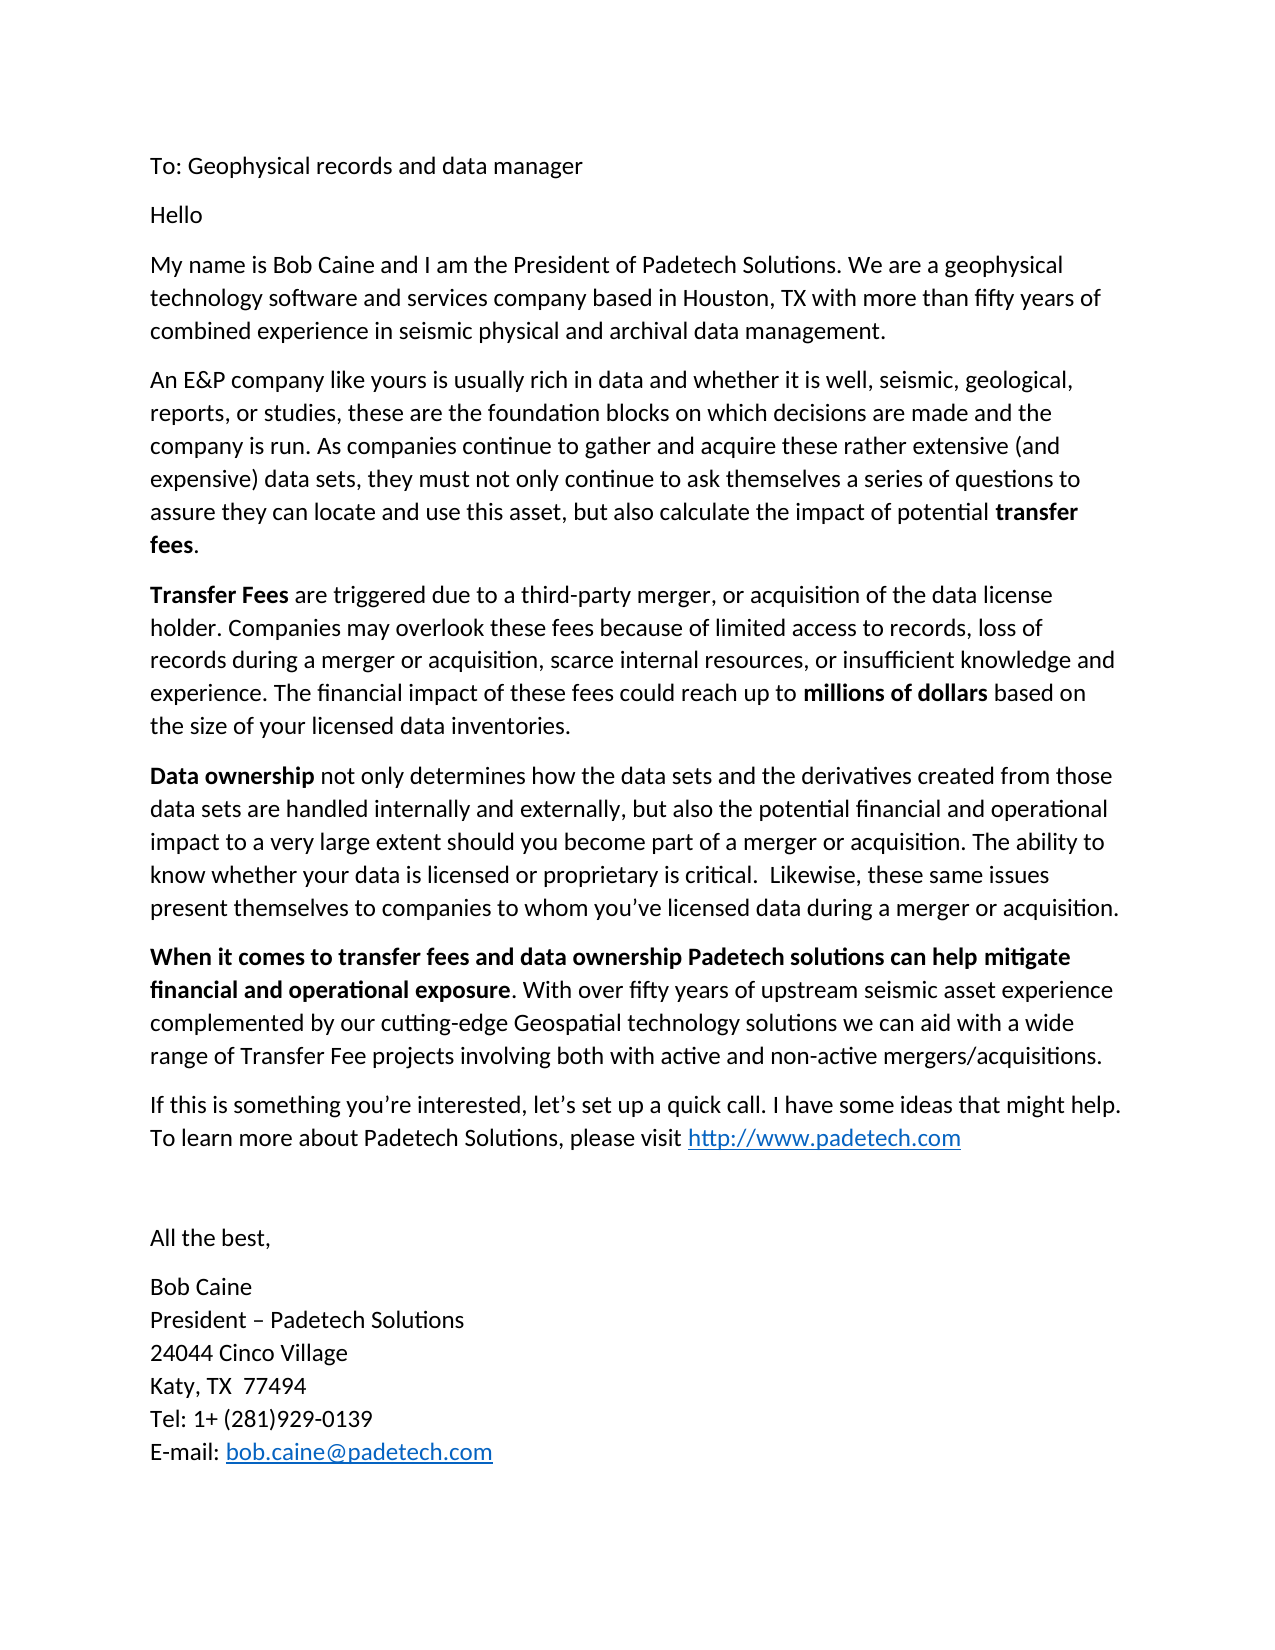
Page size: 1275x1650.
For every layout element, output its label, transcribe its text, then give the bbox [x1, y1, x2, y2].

text When it comes to transfer fees and data ownership Padetech solutions can help mitigate financial and operational exposure. With over fifty years of upstream seismic asset experience complemented by our cutting-edge Geospatial technology solutions we can aid with a wide range of Transfer Fee projects involving both with active and non-active mergers/acquisitions. [150, 941, 1125, 1071]
text Bob Caine [150, 1271, 1125, 1302]
text If this is something you’re interested, let’s set up a quick call. I have some ideas that might help. To learn more about Padetech Solutions, please visit http://www.padetech.com [150, 1089, 1125, 1153]
text Data ownership not only determines how the data sets and the derivatives created from those data sets are handled internally and externally, but also the potential financial and operational impact to a very large extent should you become part of a merger or acquisition. The ability to know whether your data is licensed or proprietary is critical. Likewise, these same issues present themselves to companies to whom you’ve licensed data during a merger or acquisition. [150, 760, 1125, 922]
text Katy, TX 77494 [150, 1370, 1125, 1401]
text All the best, [150, 1222, 1125, 1252]
text President – Padetech Solutions [150, 1304, 1125, 1335]
text My name is Bob Caine and I am the President of Padetech Solutions. We are a geophysical technology software and services company based in Houston, TX with more than fifty years of combined experience in seismic physical and archival data management. [150, 249, 1125, 346]
text Tel: 1+ (281)929-0139 [150, 1403, 1125, 1433]
text Transfer Fees are triggered due to a third-party merger, or acquisition of the data license holder. Companies may overlook these fees because of limited access to records, loss of records during a merger or acquisition, scarce internal resources, or insufficient knowledge and experience. The financial impact of these fees could reach up to millions of dollars based on the size of your licensed data inventories. [150, 579, 1125, 741]
text An E&P company like yours is usually rich in data and whether it is well, seismic, geological, reports, or studies, these are the foundation blocks on which decisions are made and the company is run. As companies continue to gather and acquire these rather extensive (and expensive) data sets, they must not only continue to ask themselves a series of questions to assure they can locate and use this asset, but also calculate the impact of potential transfer fees. [150, 364, 1125, 560]
text 24044 Cinco Village [150, 1337, 1125, 1368]
text To: Geophysical records and data manager [150, 150, 1125, 181]
text Hello [150, 199, 1125, 230]
text E-mail: bob.caine@padetech.com [150, 1436, 1125, 1466]
